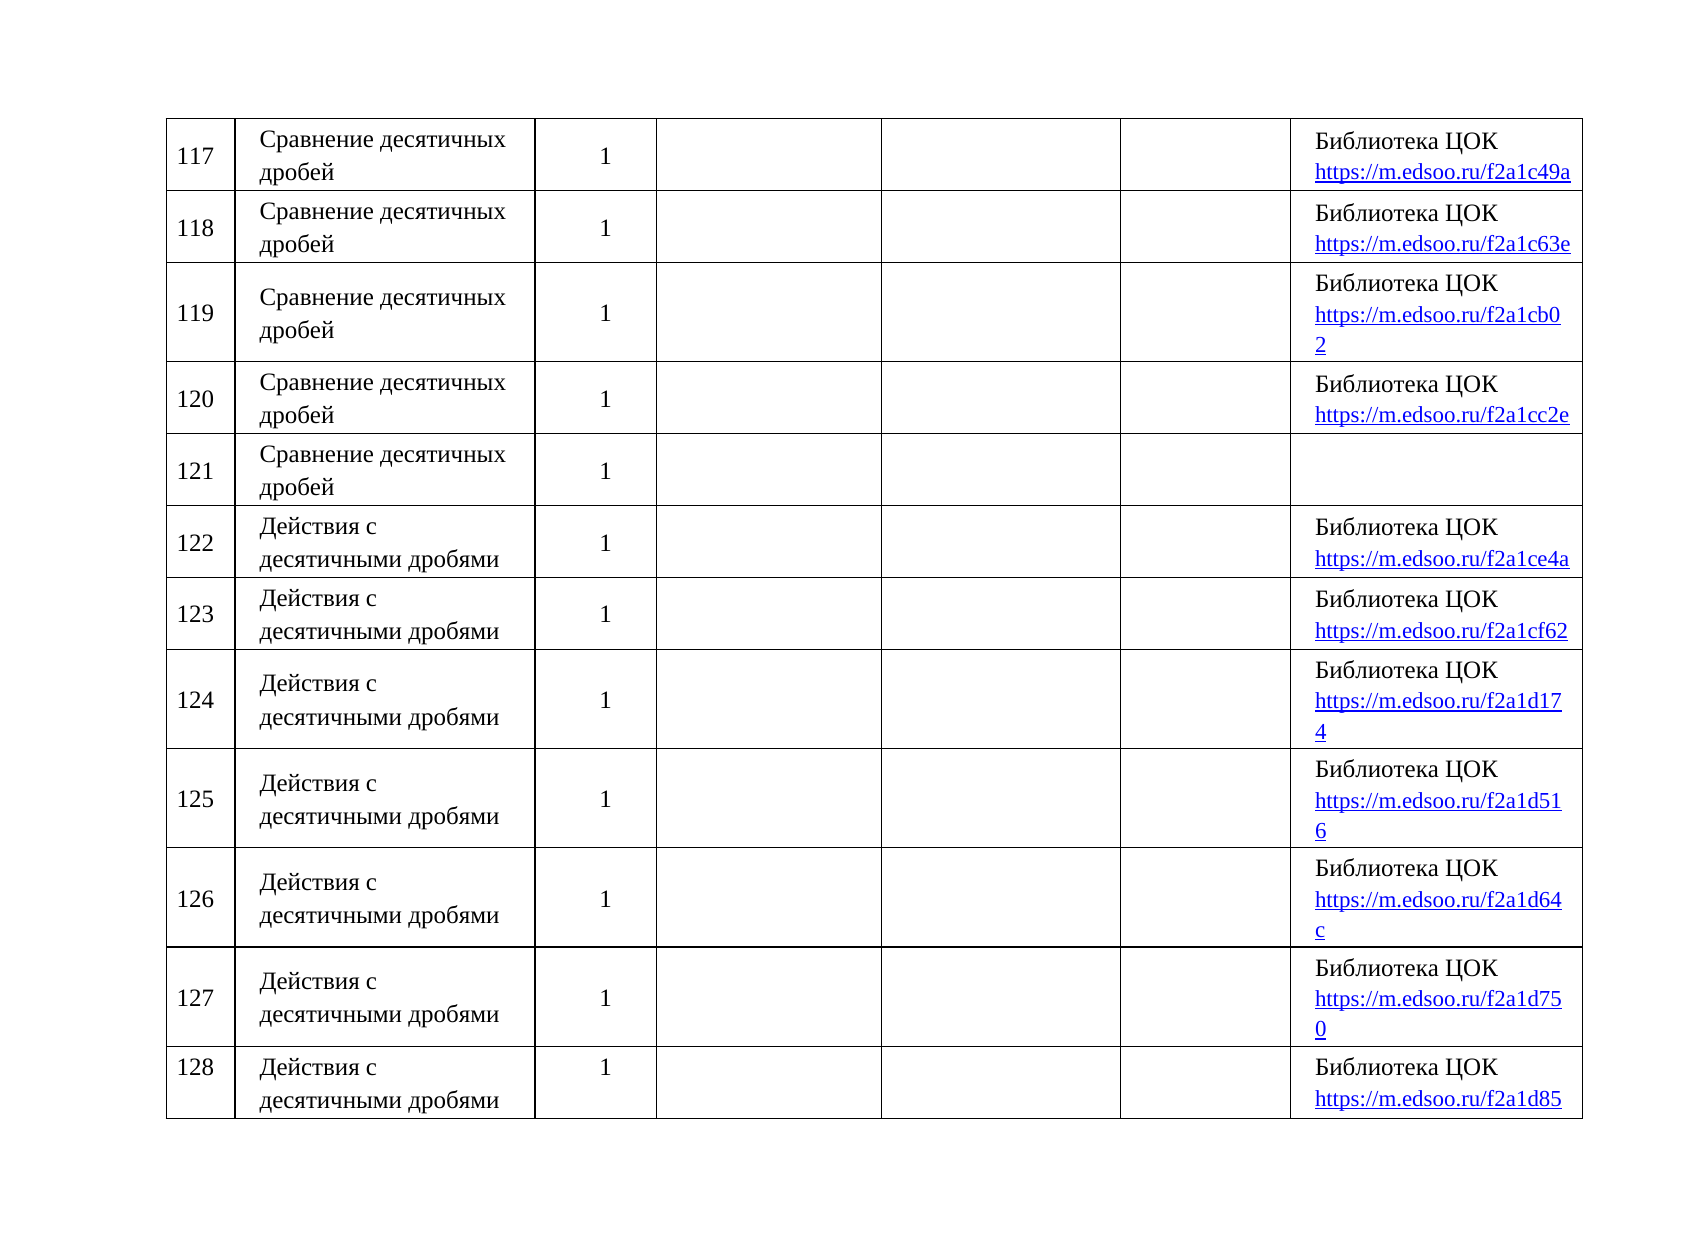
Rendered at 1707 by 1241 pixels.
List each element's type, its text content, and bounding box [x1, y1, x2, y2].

table_cell Действия с десятичными дробями [236, 578, 534, 649]
table_cell Библиотека ЦОК https://m.edsoo.ru/f2a1d750 [1291, 948, 1582, 1046]
table_cell 1 [536, 578, 656, 649]
table_cell [657, 650, 881, 748]
table_cell 118 [167, 191, 234, 262]
table_cell [1121, 263, 1290, 361]
table_cell [882, 434, 1120, 505]
table_cell Сравнение десятичных дробей [236, 119, 534, 190]
table_cell 1 [536, 263, 656, 361]
table_cell Действия с десятичными дробями [236, 848, 534, 946]
table_cell [882, 191, 1120, 262]
table_cell 1 [536, 749, 656, 847]
table_cell [882, 848, 1120, 946]
table_cell Библиотека ЦОК https://m.edsoo.ru/f2a1cb02 [1291, 263, 1582, 361]
table_cell 1 [536, 948, 656, 1046]
table_cell [1121, 1047, 1290, 1118]
table_cell 123 [167, 578, 234, 649]
table_cell [882, 1047, 1120, 1118]
table_cell [657, 578, 881, 649]
table_cell [657, 848, 881, 946]
table_cell Действия с десятичными дробями [236, 506, 534, 577]
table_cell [1291, 1047, 1582, 1118]
table_cell [657, 263, 881, 361]
table_cell Библиотека ЦОК https://m.edsoo.ru/f2a1cc2e [1291, 362, 1582, 433]
table_cell Сравнение десятичных дробей [236, 434, 534, 505]
table_cell [657, 1047, 881, 1118]
table_cell [882, 749, 1120, 847]
table_cell [1121, 749, 1290, 847]
table_cell [882, 650, 1120, 748]
table_cell [1121, 848, 1290, 946]
table_cell [657, 362, 881, 433]
table_cell [1121, 948, 1290, 1046]
table_cell [1121, 362, 1290, 433]
table_cell 128 [167, 1047, 234, 1118]
table_cell 124 [167, 650, 234, 748]
table_cell Библиотека ЦОК https://m.edsoo.ru/f2a1d516 [1291, 749, 1582, 847]
table_cell 1 [536, 191, 656, 262]
table_cell [882, 263, 1120, 361]
table_cell 1 [536, 848, 656, 946]
table_cell [1121, 578, 1290, 649]
table_cell 122 [167, 506, 234, 577]
table_cell Сравнение десятичных дробей [236, 263, 534, 361]
table_cell Действия с десятичными дробями [236, 749, 534, 847]
table_cell Сравнение десятичных дробей [236, 362, 534, 433]
table_cell 1 [536, 434, 656, 505]
table_cell Библиотека ЦОК https://m.edsoo.ru/f2a1d174 [1291, 650, 1582, 748]
table_cell 121 [167, 434, 234, 505]
table_cell [1121, 119, 1290, 190]
table_cell Действия с десятичными дробями [236, 650, 534, 748]
table_cell 1 [536, 506, 656, 577]
table_cell [1121, 650, 1290, 748]
table_cell Библиотека ЦОК https://m.edsoo.ru/f2a1cf62 [1291, 578, 1582, 649]
table_cell 1 [536, 362, 656, 433]
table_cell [236, 1047, 534, 1118]
table_cell 119 [167, 263, 234, 361]
table_cell Сравнение десятичных дробей [236, 191, 534, 262]
table_cell Библиотека ЦОК https://m.edsoo.ru/f2a1ce4a [1291, 506, 1582, 577]
table_cell [657, 191, 881, 262]
table_cell 1 [536, 650, 656, 748]
table_cell 127 [167, 948, 234, 1046]
table_cell 117 [167, 119, 234, 190]
table_cell [882, 578, 1120, 649]
table_cell 120 [167, 362, 234, 433]
table_cell 1 [536, 1047, 656, 1118]
table_cell [882, 119, 1120, 190]
table_cell [657, 948, 881, 1046]
table_cell Библиотека ЦОК https://m.edsoo.ru/f2a1d64c [1291, 848, 1582, 946]
table_cell [1121, 434, 1290, 505]
table_cell Библиотека ЦОК https://m.edsoo.ru/f2a1c49a [1291, 119, 1582, 190]
table_cell [882, 506, 1120, 577]
table_cell [657, 506, 881, 577]
table_cell [1291, 434, 1582, 505]
table_cell 126 [167, 848, 234, 946]
table_cell [1121, 191, 1290, 262]
table_cell [1121, 506, 1290, 577]
table_cell Библиотека ЦОК https://m.edsoo.ru/f2a1c63e [1291, 191, 1582, 262]
table_cell 1 [536, 119, 656, 190]
table_cell Действия с десятичными дробями [236, 948, 534, 1046]
table_cell [657, 434, 881, 505]
table_cell [882, 362, 1120, 433]
table_cell [882, 948, 1120, 1046]
table_cell [657, 749, 881, 847]
table_cell 125 [167, 749, 234, 847]
table_cell [657, 119, 881, 190]
